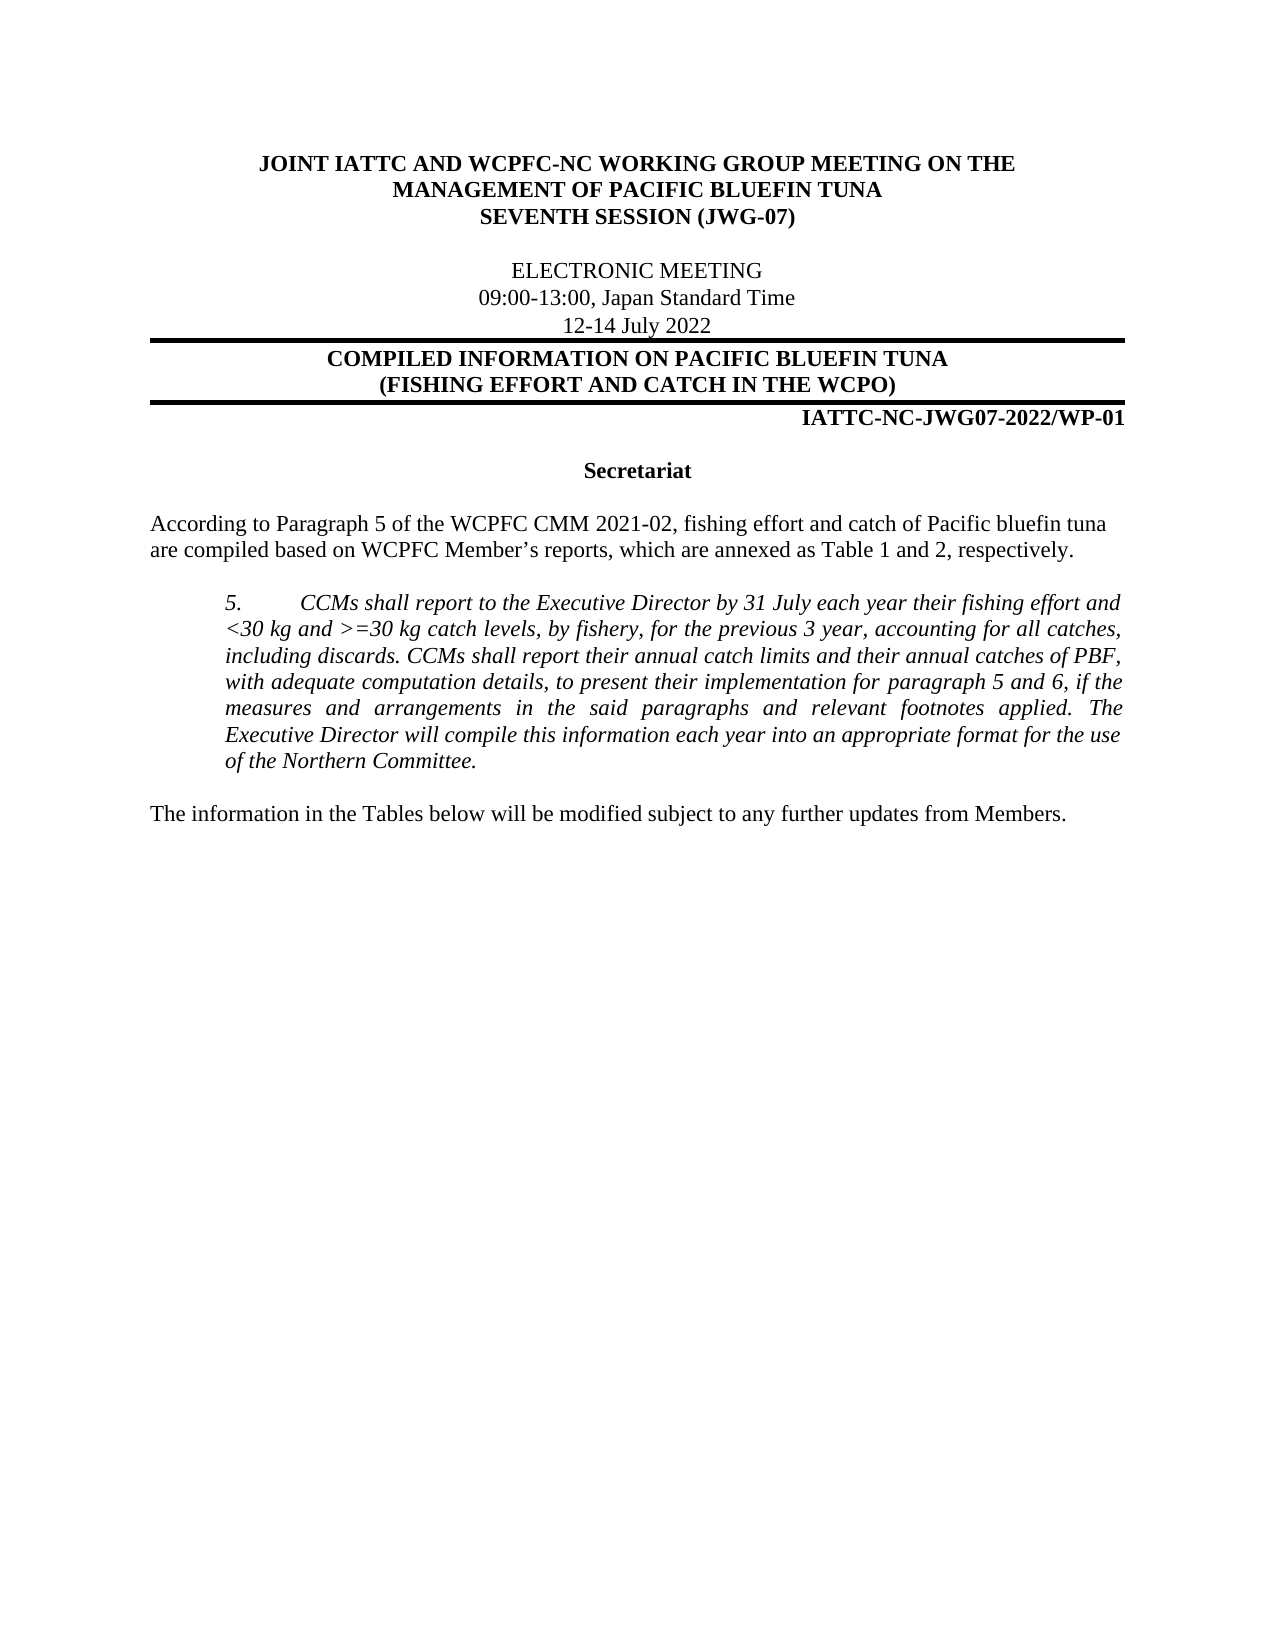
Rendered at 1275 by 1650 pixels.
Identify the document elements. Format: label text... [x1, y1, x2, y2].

text IATTC-NC-JWG07-2022/WP-01 [150, 405, 1125, 431]
text According to Paragraph 5 of the WCPFC CMM 2021-02, fishing effort and catch of Pacific bluefin tuna are compiled based on WCPFC Member’s reports, which are annexed as Table 1 and 2, respectively. [150, 510, 1125, 563]
text 12-14 July 2022 [150, 311, 1123, 338]
text (fishing effort and catch in the wcpo) [150, 364, 1125, 400]
text Compiled information on Pacific bluefin tuna [150, 343, 1125, 364]
text The information in the Tables below will be modified subject to any further updates from Members. [150, 800, 1125, 826]
list CCMs shall report to the Executive Director by 31 July each year their fishing effort and <30 kg and >=30 kg catch levels, by fishery, for the previous 3 year, accounting for all catches, including discards. CCMs shall report their annual catch limits and their annual catches of PBF, with adequate computation details, to present their implementation for paragraph 5 and 6, if the measures and arrangements in the said paragraphs and relevant footnotes applied. The Executive Director will compile this information each year into an appropriate format for the use of the Northern Committee. [225, 589, 1125, 773]
text Secretariat [150, 457, 1125, 483]
text JOINT IATTC AND WCPFC-NC WORKING GROUP MEETING ON THE [150, 150, 1125, 176]
text 09:00-13:00, Japan Standard Time [150, 283, 1123, 311]
text ELECTRONIC MEETING [150, 255, 1123, 283]
text MANAGEMENT OF PACIFIC BLUEFIN TUNA [150, 176, 1125, 203]
text SEVENTH SESSION (JWG-07) [150, 203, 1125, 229]
